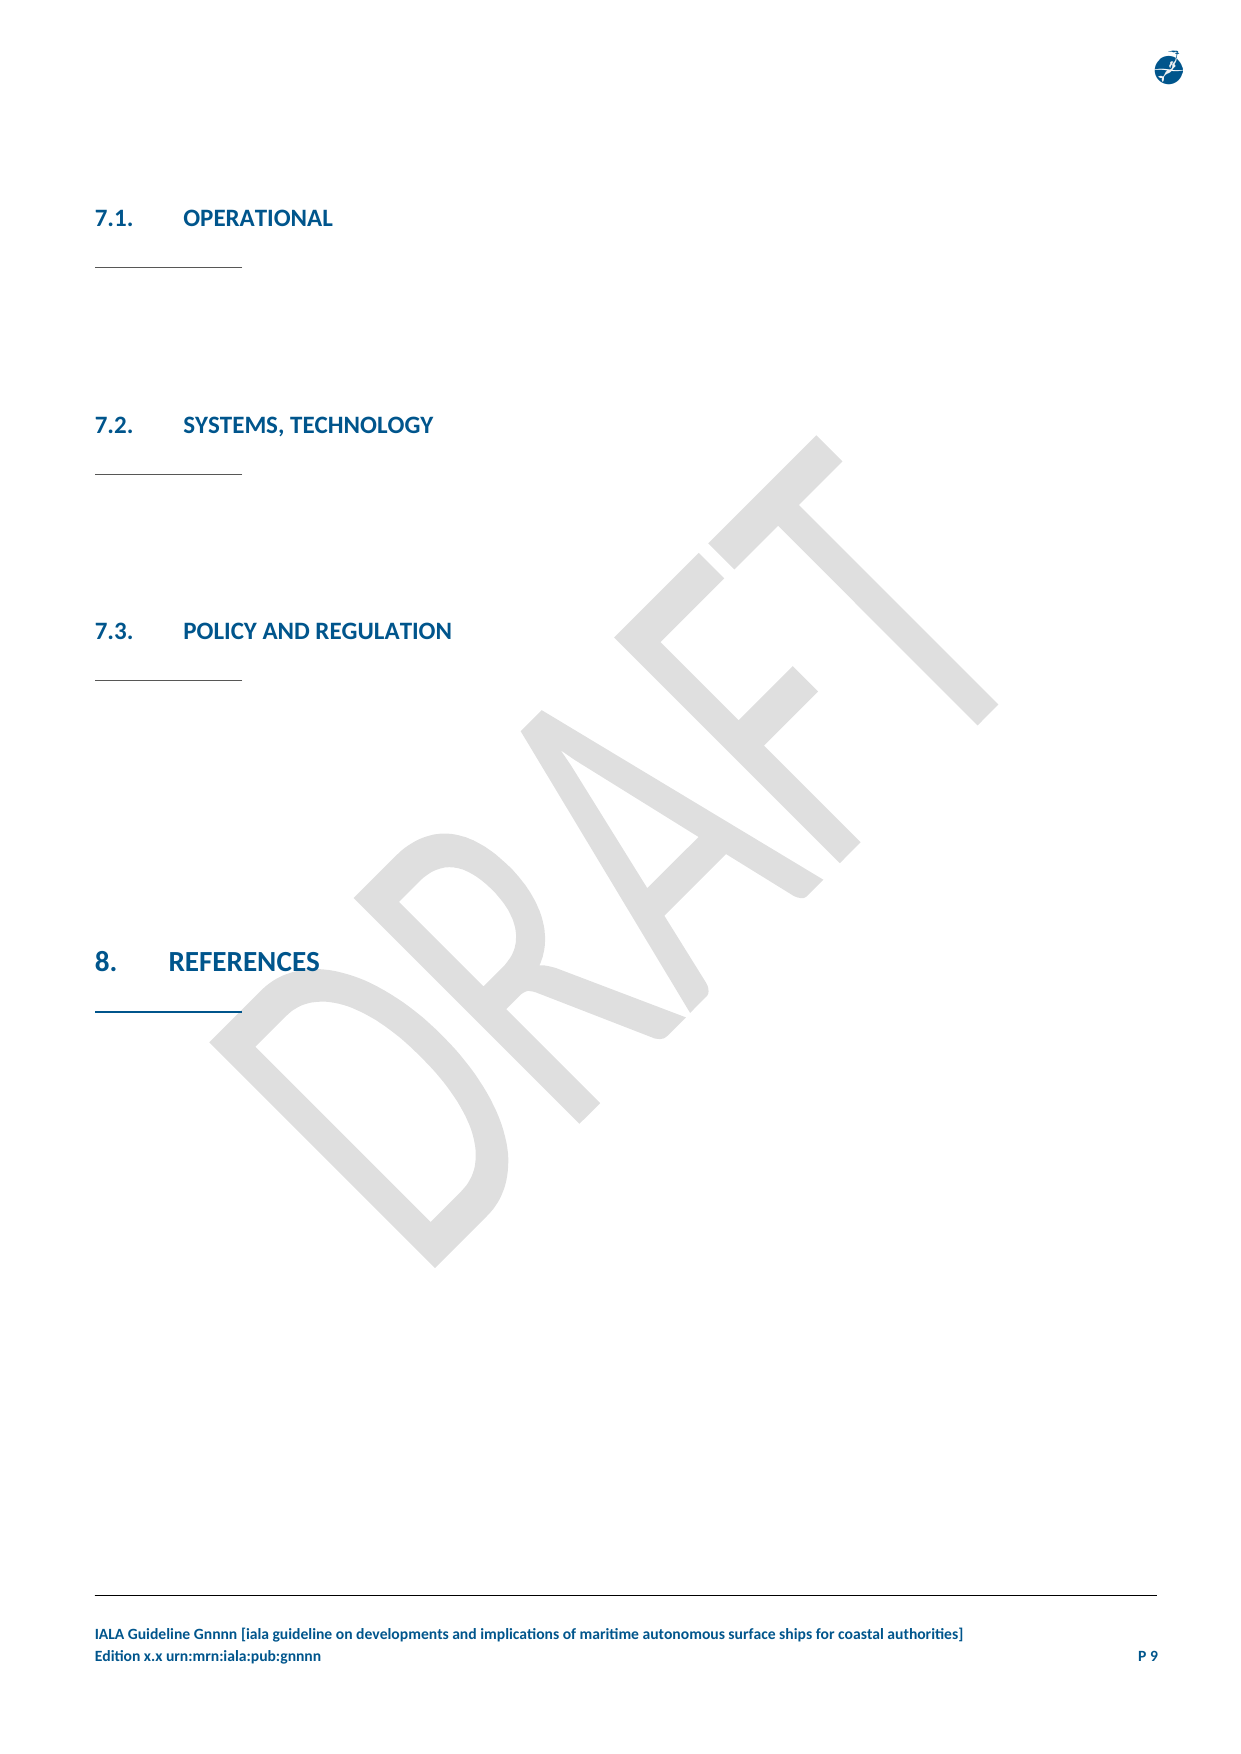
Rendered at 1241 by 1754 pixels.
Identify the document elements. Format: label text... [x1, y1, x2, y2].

picture [1123, 0, 1241, 119]
subtitle Systems, technology [94, 409, 1157, 439]
subtitle Operational [94, 203, 1157, 233]
subtitle Policy and regulation [94, 615, 1157, 646]
subtitle References [94, 943, 1157, 978]
